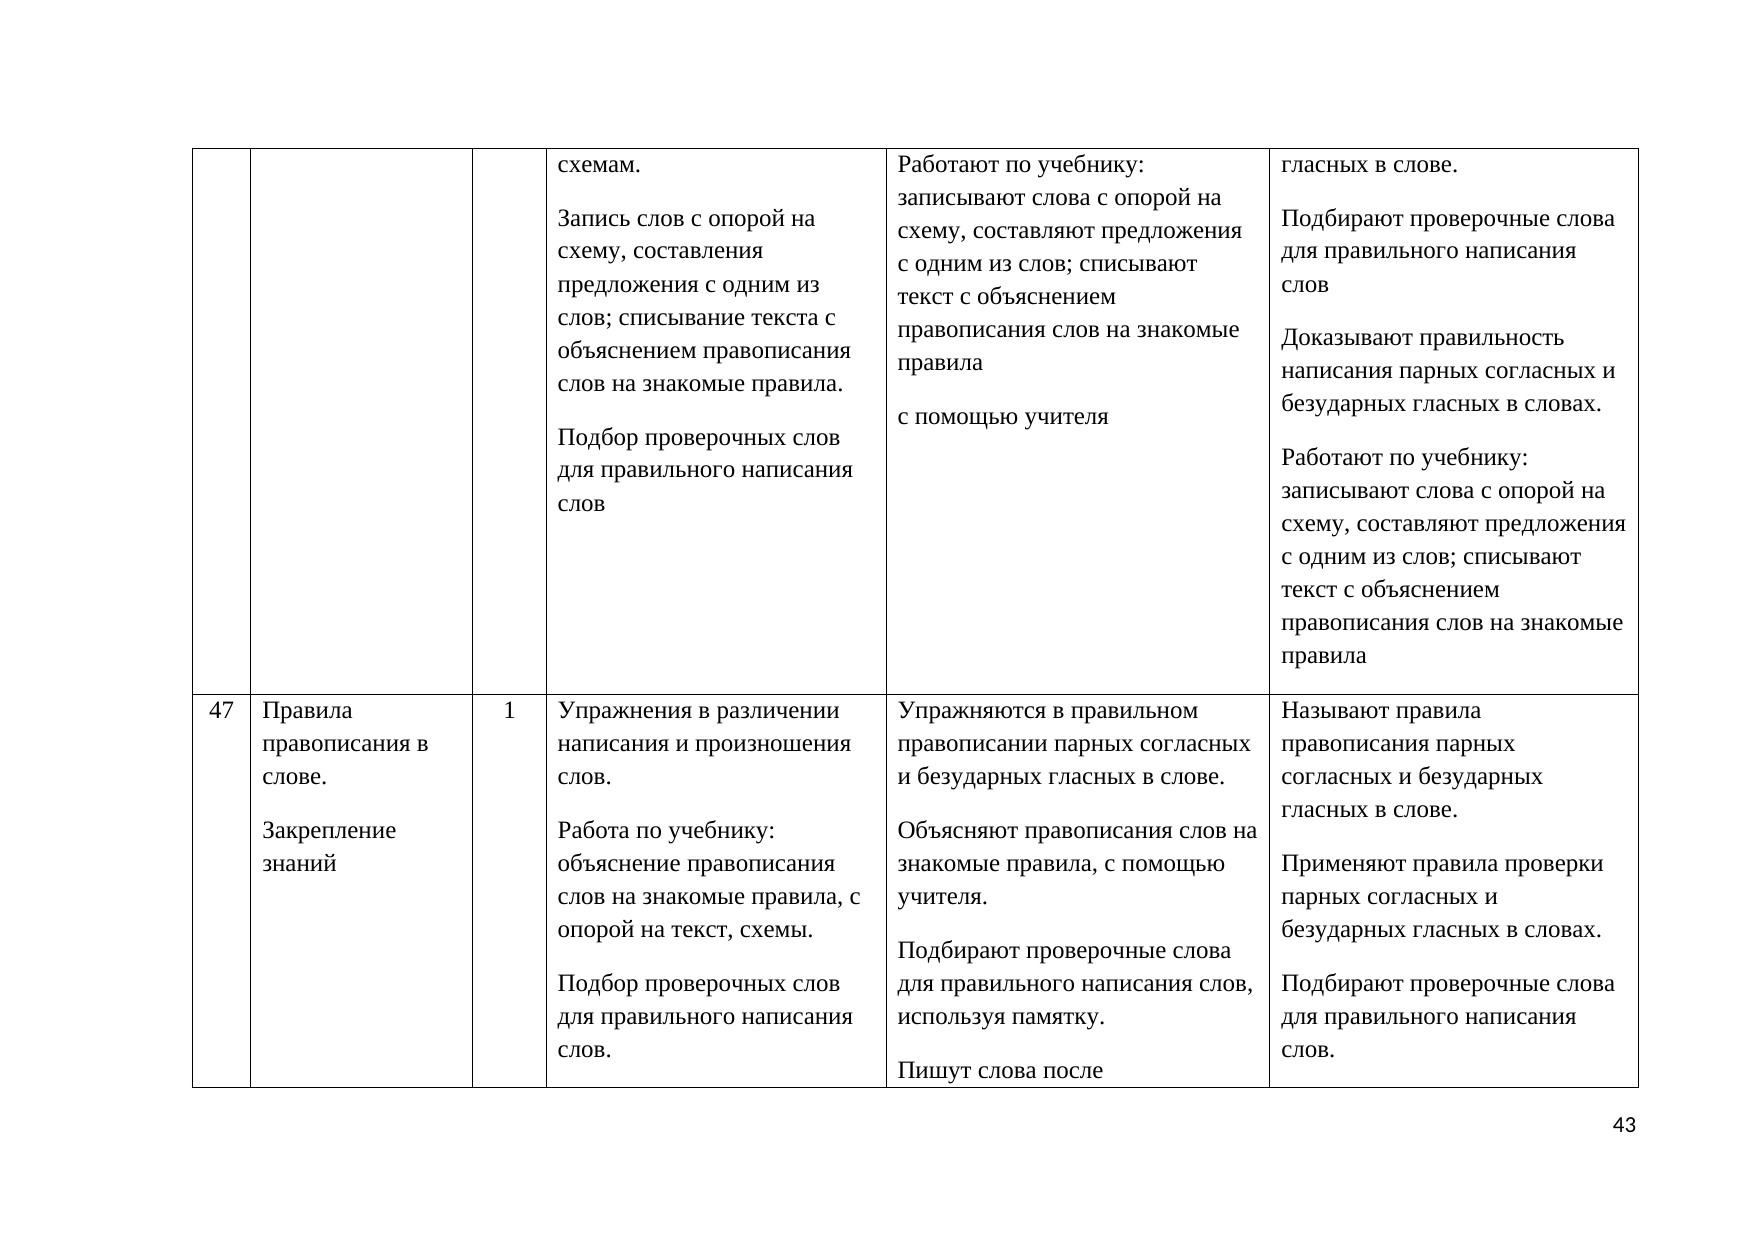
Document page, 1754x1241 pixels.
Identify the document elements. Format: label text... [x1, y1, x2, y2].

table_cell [887, 695, 1269, 1087]
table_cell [887, 149, 1269, 694]
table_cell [1270, 695, 1638, 1087]
table_cell 1 [473, 695, 546, 1087]
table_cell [251, 149, 472, 694]
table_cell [547, 695, 886, 1087]
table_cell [547, 149, 886, 694]
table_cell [1270, 149, 1638, 694]
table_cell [251, 695, 472, 1087]
table_cell 46 [193, 149, 250, 694]
table_cell 47 [193, 695, 250, 1087]
table_cell 1 [473, 149, 546, 694]
